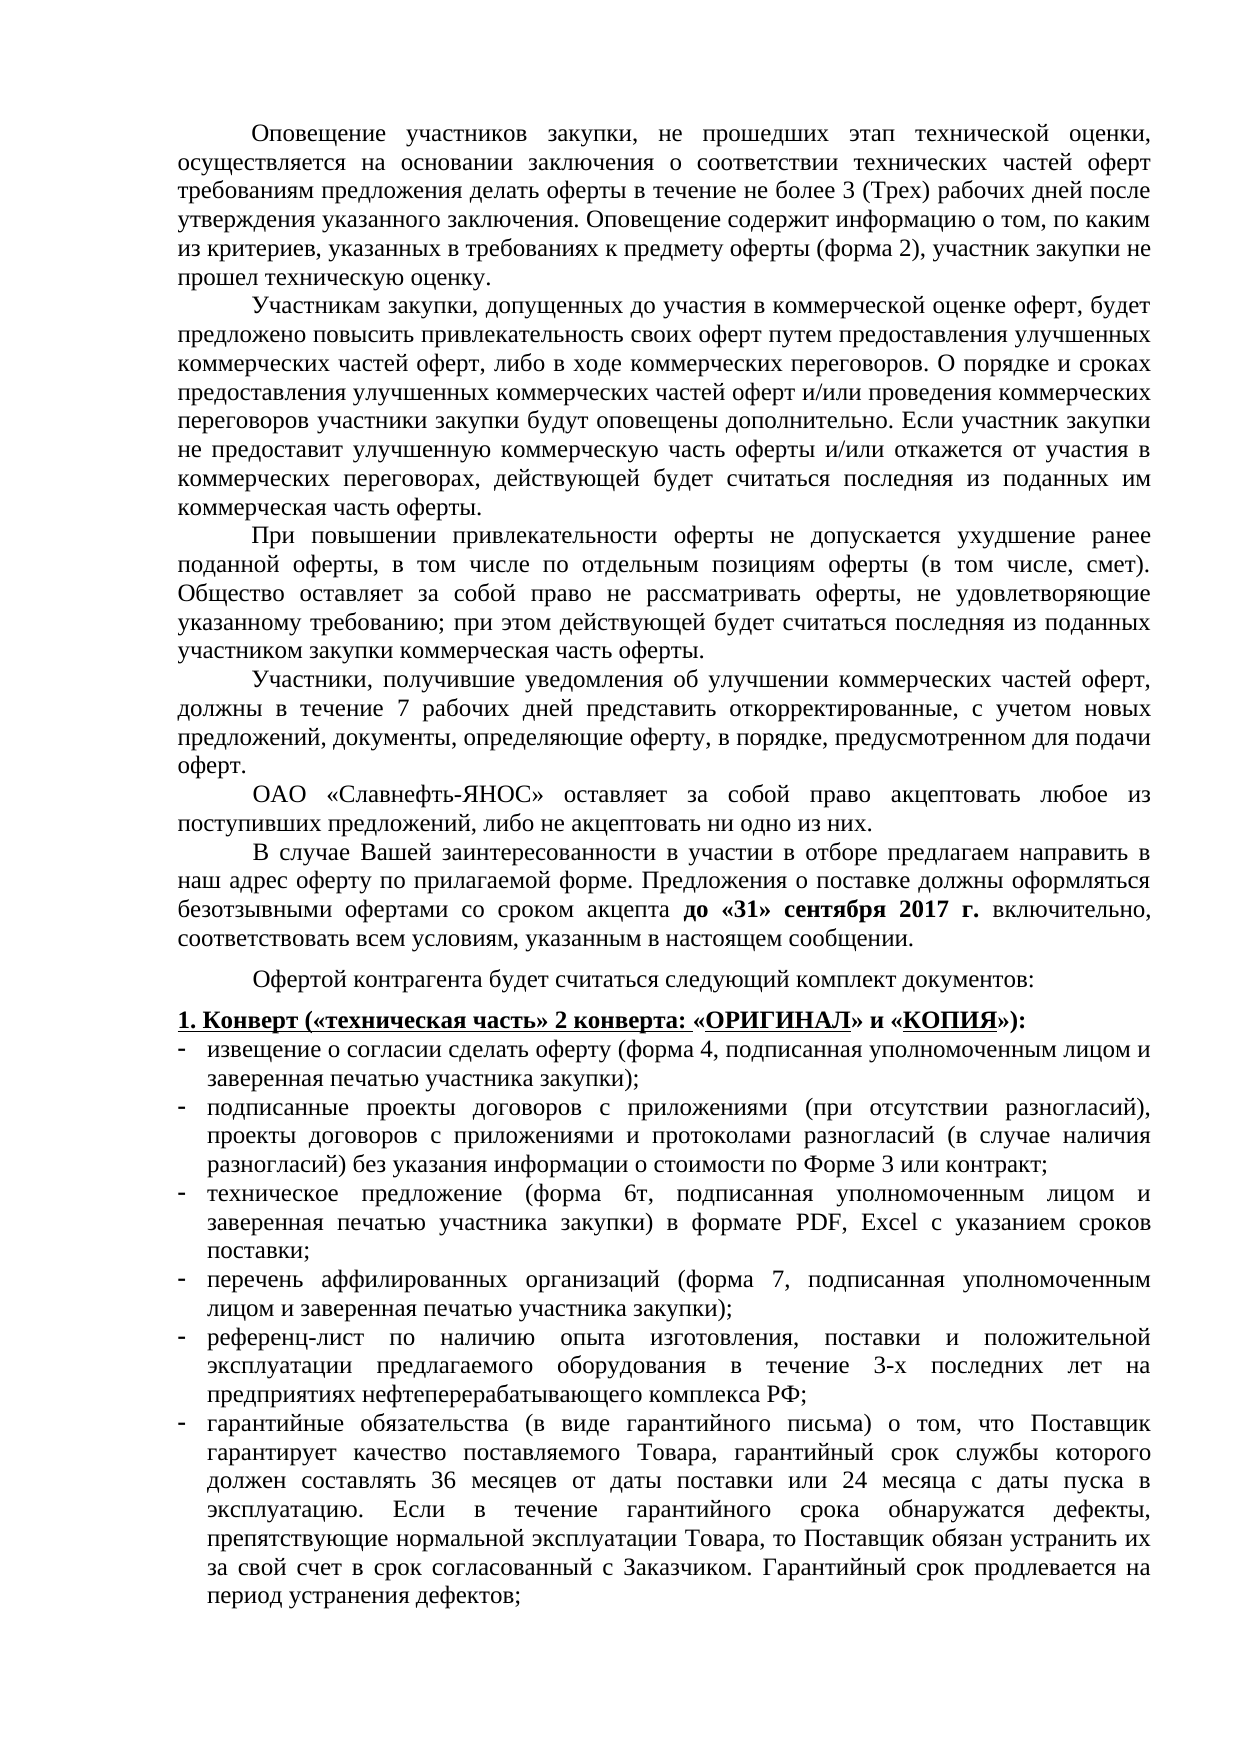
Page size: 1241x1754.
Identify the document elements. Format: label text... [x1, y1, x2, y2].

text В случае Вашей заинтересованности в участии в отборе предлагаем направить в наш адрес оферту по прилагаемой форме. Предложения о поставке должны оформляться безотзывными офертами со сроком акцепта до «31» сентября 2017 г. включительно, соответствовать всем условиям, указанным в настоящем сообщении. [177, 837, 1152, 952]
list референц-лист по наличию опыта изготовления, поставки и положительной эксплуатации предлагаемого оборудования в течение 3-х последних лет на предприятиях нефтеперерабатывающего комплекса РФ; [177, 1322, 1152, 1408]
list При повышении привлекательности оферты не допускается ухудшение ранее поданной оферты, в том числе по отдельным позициям оферты (в том числе, смет). Общество оставляет за собой право не рассматривать оферты, не удовлетворяющие указанному требованию; при этом действующей будет считаться последняя из поданных участником закупки коммерческая часть оферты. [177, 521, 1152, 664]
list извещение о согласии сделать оферту (форма 4, подписанная уполномоченным лицом и заверенная печатью участника закупки); [177, 1034, 1152, 1092]
list Оповещение участников закупки, не прошедших этап технической оценки, осуществляется на основании заключения о соответствии технических частей оферт требованиям предложения делать оферты в течение не более 3 (Трех) рабочих дней после утверждения указанного заключения. Оповещение содержит информацию о том, по каким из критериев, указанных в требованиях к предмету оферты (форма 2), участник закупки не прошел техническую оценку. [177, 118, 1152, 291]
text Офертой контрагента будет считаться следующий комплект документов: [177, 964, 1152, 993]
text 1. Конверт («техническая часть» 2 конверта: «ОРИГИНАЛ» и «КОПИЯ»): [177, 1006, 1152, 1034]
text Участники, получившие уведомления об улучшении коммерческих частей оферт, должны в течение 7 рабочих дней представить откорректированные, с учетом новых предложений, документы, определяющие оферту, в порядке, предусмотренном для подачи оферт. [177, 664, 1152, 779]
list гарантийные обязательства (в виде гарантийного письма) о том, что Поставщик гарантирует качество поставляемого Товара, гарантийный срок службы которого должен составлять 36 месяцев от даты поставки или 24 месяца с даты пуска в эксплуатацию. Если в течение гарантийного срока обнаружатся дефекты, препятствующие нормальной эксплуатации Товара, то Поставщик обязан устранить их за свой счет в срок согласованный с Заказчиком. Гарантийный срок продлевается на период устранения дефектов; [177, 1408, 1152, 1609]
text ОАО «Славнефть-ЯНОС» оставляет за собой право акцептовать любое из поступивших предложений, либо не акцептовать ни одно из них. [177, 779, 1152, 837]
list подписанные проекты договоров с приложениями (при отсутствии разногласий), проекты договоров с приложениями и протоколами разногласий (в случае наличия разногласий) без указания информации о стоимости по Форме 3 или контракт; [177, 1092, 1152, 1178]
list перечень аффилированных организаций (форма 7, подписанная уполномоченным лицом и заверенная печатью участника закупки); [177, 1264, 1152, 1322]
list техническое предложение (форма 6т, подписанная уполномоченным лицом и заверенная печатью участника закупки) в формате PDF, Excel с указанием сроков поставки; [177, 1178, 1152, 1264]
list Участникам закупки, допущенных до участия в коммерческой оценке оферт, будет предложено повысить привлекательность своих оферт путем предоставления улучшенных коммерческих частей оферт, либо в ходе коммерческих переговоров. О порядке и сроках предоставления улучшенных коммерческих частей оферт и/или проведения коммерческих переговоров участники закупки будут оповещены дополнительно. Если участник закупки не предоставит улучшенную коммерческую часть оферты и/или откажется от участия в коммерческих переговорах, действующей будет считаться последняя из поданных им коммерческая часть оферты. [177, 291, 1152, 521]
